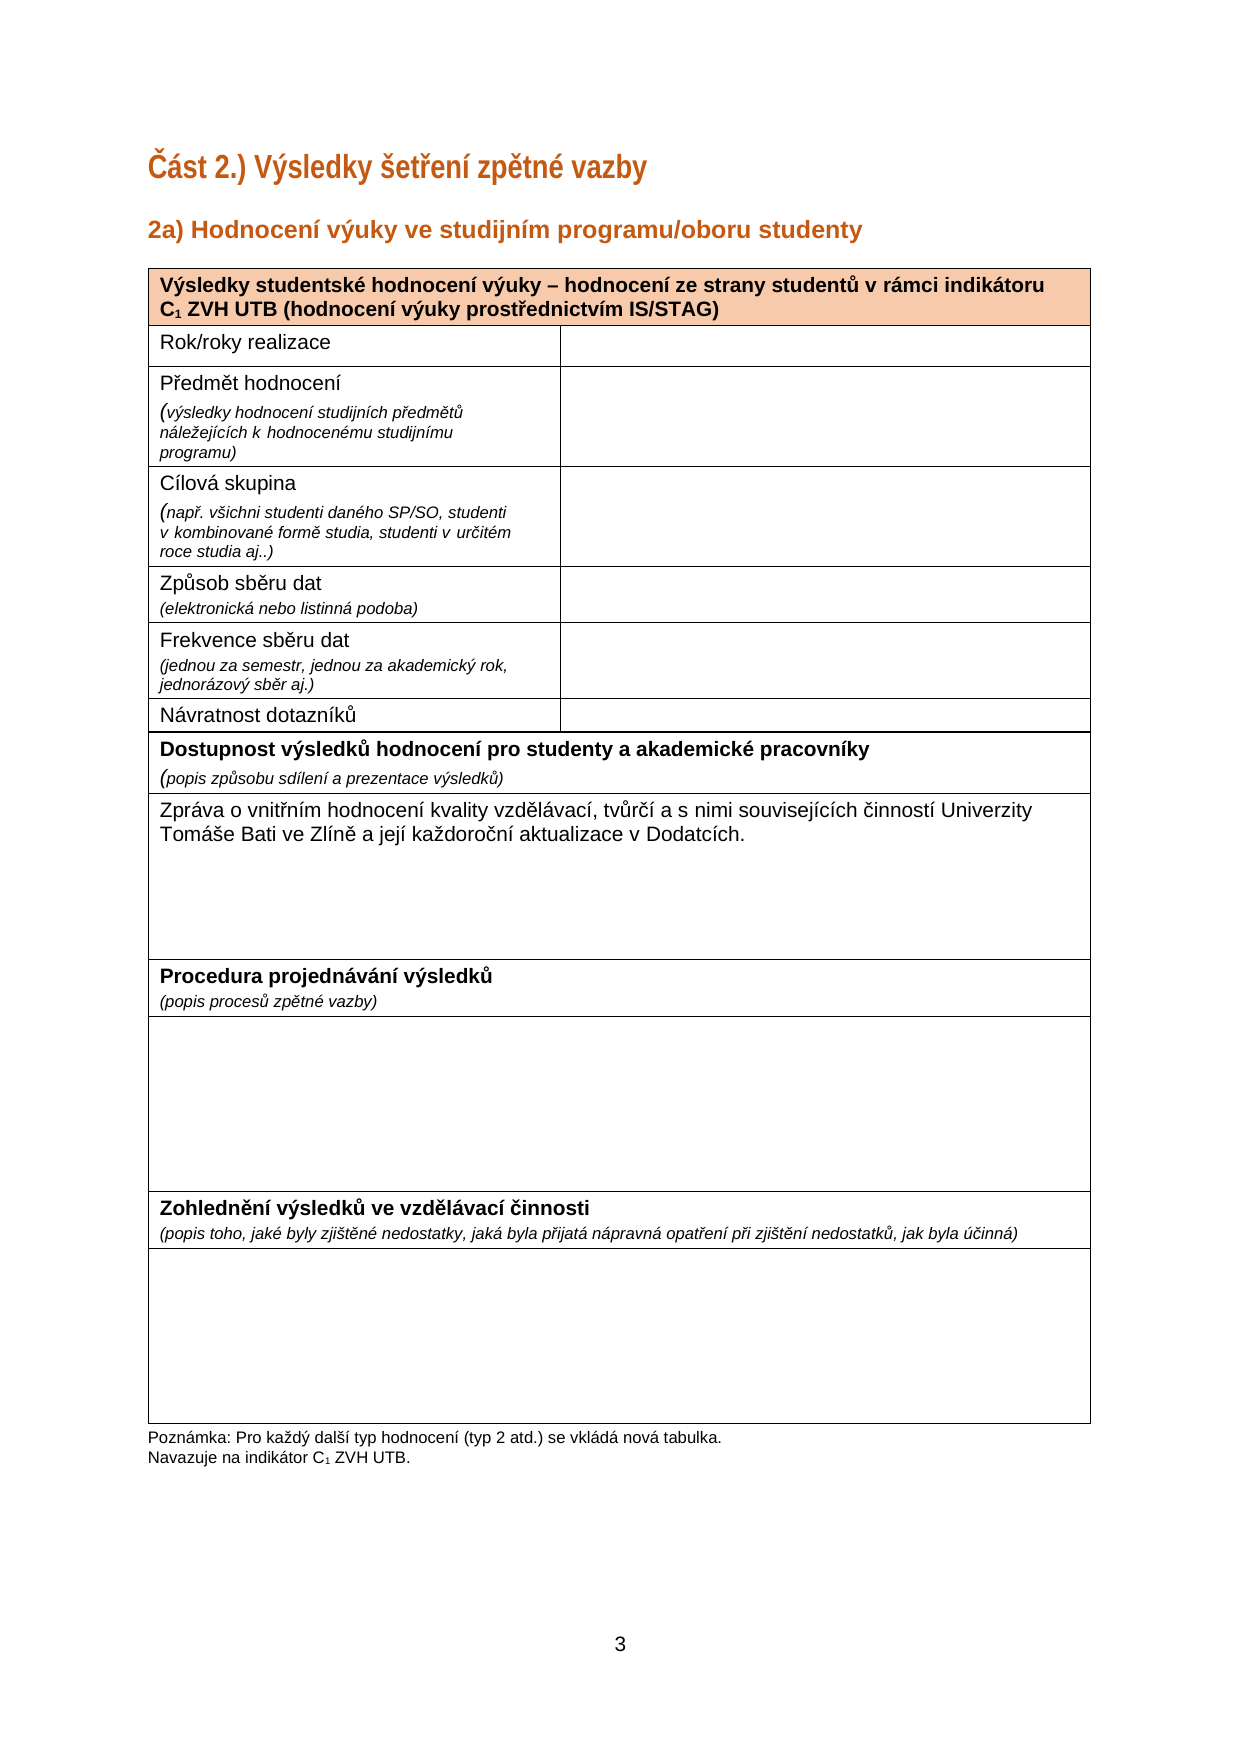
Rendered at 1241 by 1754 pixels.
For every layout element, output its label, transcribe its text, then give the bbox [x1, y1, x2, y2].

table_cell Způsob sběru dat (elektronická nebo listinná podoba) [149, 567, 560, 622]
table_cell Návratnost dotazníků [149, 699, 560, 731]
table_cell [561, 326, 1090, 366]
table_cell Cílová skupina (např. všichni studenti daného SP/SO, studenti v kombinované formě studia, studenti v určitém roce studia aj..) [149, 467, 560, 566]
table_cell Zohlednění výsledků ve vzdělávací činnosti (popis toho, jaké byly zjištěné nedostatky, jaká byla přijatá nápravná opatření při zjištění nedostatků, jak byla účinná) [149, 1192, 1090, 1247]
table_cell Procedura projednávání výsledků (popis procesů zpětné vazby) [149, 960, 1090, 1016]
table_cell Předmět hodnocení (výsledky hodnocení studijních předmětů náležejících k hodnocenému studijnímu programu) [149, 367, 560, 466]
text Navazuje na indikátor C1 ZVH UTB. [148, 1447, 1092, 1467]
text Poznámka: Pro každý další typ hodnocení (typ 2 atd.) se vkládá nová tabulka. [148, 1428, 1063, 1447]
table_cell [561, 567, 1090, 622]
table_cell Frekvence sběru dat (jednou za semestr, jednou za akademický rok, jednorázový sběr aj.) [149, 623, 560, 698]
table_cell [149, 1017, 1090, 1191]
table_cell Dostupnost výsledků hodnocení pro studenty a akademické pracovníky (popis způsobu sdílení a prezentace výsledků) [149, 733, 1090, 793]
table_cell [561, 467, 1090, 566]
text Část 2.) Výsledky šetření zpětné vazby [148, 148, 1063, 186]
table_cell [561, 367, 1090, 466]
table_cell [561, 699, 1090, 731]
text 2a) Hodnocení výuky ve studijním programu/oboru studenty [148, 215, 1045, 243]
table_cell [149, 1249, 1090, 1423]
table_cell [561, 623, 1090, 698]
table_header Výsledky studentské hodnocení výuky – hodnocení ze strany studentů v rámci indikátoru C1 ZVH UTB (hodnocení výuky prostřednictvím IS/STAG) [149, 269, 1090, 325]
table_cell Rok/roky realizace [149, 326, 560, 366]
table_cell Zpráva o vnitřním hodnocení kvality vzdělávací, tvůrčí a s nimi souvisejících činností Univerzity Tomáše Bati ve Zlíně a její každoroční aktualizace v Dodatcích. [149, 794, 1090, 959]
